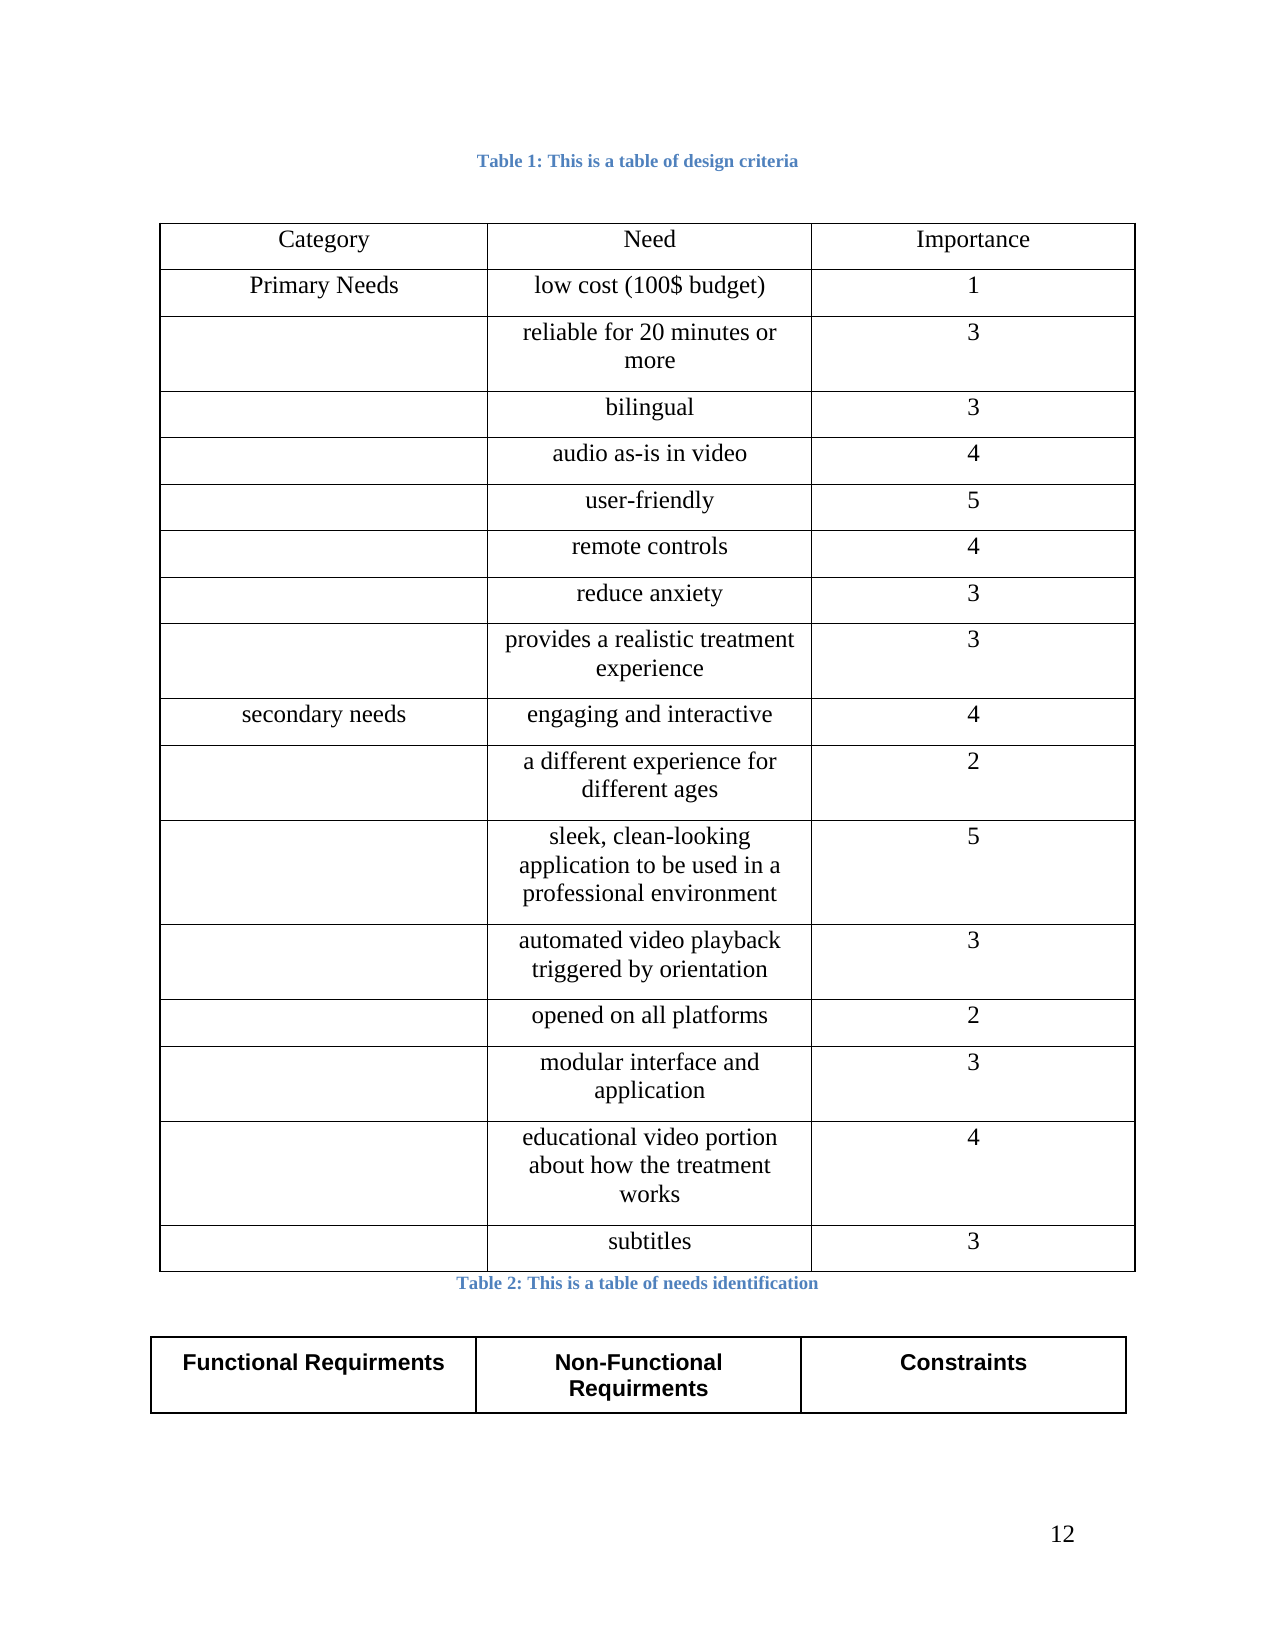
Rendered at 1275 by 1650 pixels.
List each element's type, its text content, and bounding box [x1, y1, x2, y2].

table_cell [161, 1122, 487, 1225]
table_cell 5 [812, 485, 1134, 530]
table_cell audio as-is in video [488, 438, 811, 484]
table_cell provides a realistic treatment experience [488, 624, 811, 698]
table_cell 5 [812, 821, 1134, 924]
table_cell 3 [812, 1047, 1134, 1121]
table_header Need [488, 224, 811, 269]
table_cell sleek, clean-looking application to be used in a professional environment [488, 821, 811, 924]
table_cell engaging and interactive [488, 699, 811, 745]
table_cell user-friendly [488, 485, 811, 530]
table_cell [161, 821, 487, 924]
table_cell 4 [812, 531, 1134, 577]
table_cell reduce anxiety [488, 578, 811, 623]
table_cell [161, 1226, 487, 1271]
table_header Non-Functional Requirments [477, 1338, 800, 1412]
table_cell secondary needs [161, 699, 487, 745]
table_cell low cost (100$ budget) [488, 270, 811, 316]
table_cell 3 [812, 317, 1134, 391]
table_cell bilingual [488, 392, 811, 437]
table_cell [161, 1047, 487, 1121]
table_cell subtitles [488, 1226, 811, 1271]
table_header Constraints [802, 1338, 1125, 1412]
table_cell 3 [812, 1226, 1134, 1271]
table_cell 3 [812, 578, 1134, 623]
table_cell a different experience for different ages [488, 746, 811, 820]
table_cell [161, 317, 487, 391]
table_header Importance [812, 224, 1134, 269]
table_cell [161, 1000, 487, 1046]
table_cell [161, 485, 487, 530]
table_header Category [161, 224, 487, 269]
table_cell educational video portion about how the treatment works [488, 1122, 811, 1225]
table_cell 4 [812, 438, 1134, 484]
table_cell remote controls [488, 531, 811, 577]
table_cell 3 [812, 392, 1134, 437]
table_cell 3 [812, 925, 1134, 999]
table_cell reliable for 20 minutes or more [488, 317, 811, 391]
table_cell Primary Needs [161, 270, 487, 316]
table_cell [161, 578, 487, 623]
table_cell 2 [812, 746, 1134, 820]
table_cell [161, 746, 487, 820]
table_cell [161, 438, 487, 484]
table_cell [161, 624, 487, 698]
table_header Functional Requirments [152, 1338, 475, 1412]
table_cell 3 [812, 624, 1134, 698]
text Table 2: This is a table of needs identification [150, 1272, 1125, 1294]
table_cell 2 [812, 1000, 1134, 1046]
table_cell 4 [812, 699, 1134, 745]
table_cell 4 [812, 1122, 1134, 1225]
table_cell opened on all platforms [488, 1000, 811, 1046]
table_cell [161, 531, 487, 577]
table_cell 1 [812, 270, 1134, 316]
table_cell automated video playback triggered by orientation [488, 925, 811, 999]
text Table 1: This is a table of design criteria [150, 150, 1125, 172]
table_cell modular interface and application [488, 1047, 811, 1121]
table_cell [161, 392, 487, 437]
table_cell [161, 925, 487, 999]
